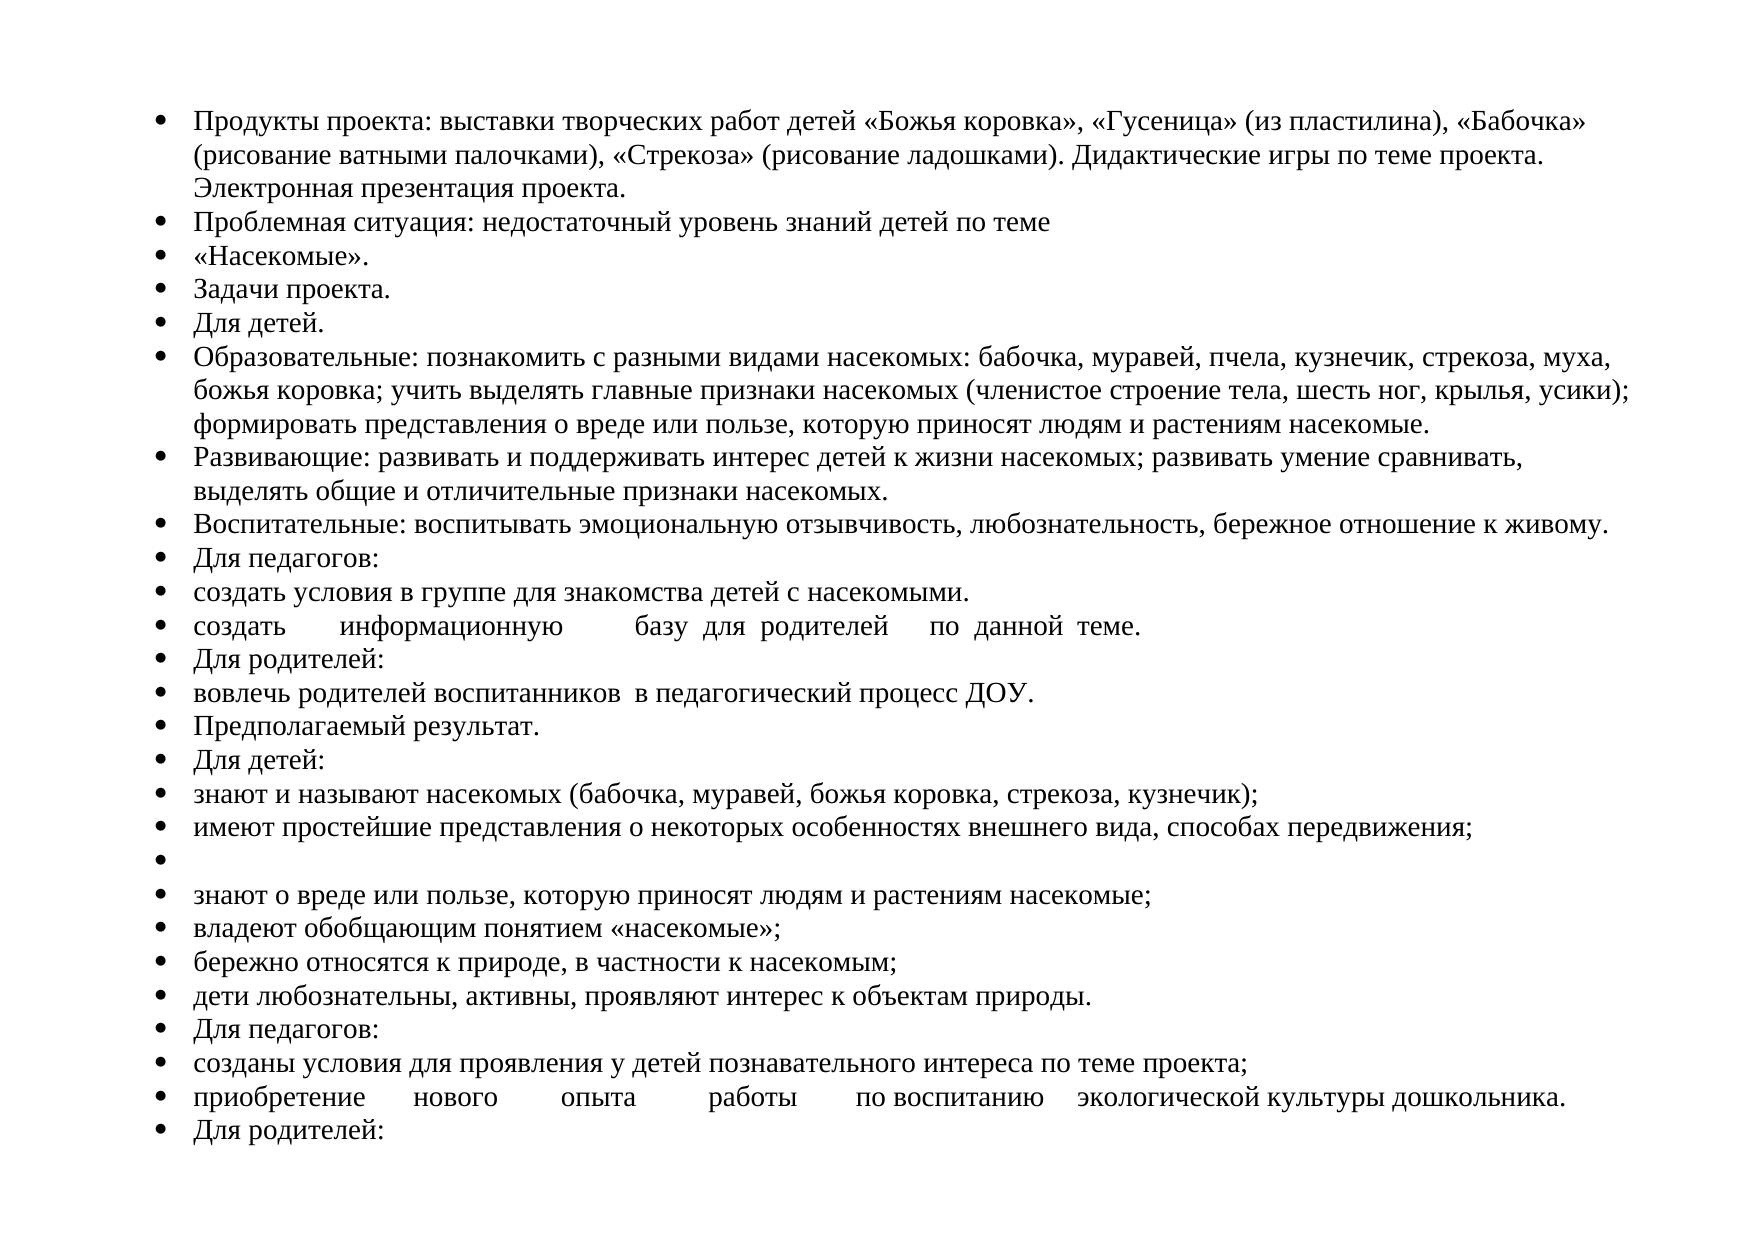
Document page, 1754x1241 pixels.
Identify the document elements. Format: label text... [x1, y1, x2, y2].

list Для педагогов: [156, 540, 1636, 574]
list приобретение нового опыта работы по воспитанию экологической культуры дошкольника. [156, 1079, 1636, 1112]
list бережно относятся к природе, в частности к насекомым; [156, 944, 1636, 978]
list Образовательные: познакомить с разными видами насекомых: бабочка, муравей, пчела, кузнечик, стрекоза, муха, божья коровка; учить выделять главные признаки насекомых (членистое строение тела, шесть ног, крылья, усики); формировать представления о вреде или пользе, которую приносят людям и растениям насекомые. [156, 339, 1636, 439]
list Для родителей: [156, 641, 1636, 675]
list «Насекомые». [156, 238, 1636, 271]
list создать информационную базу для родителей по данной теме. [156, 608, 1636, 641]
list Для педагогов: [156, 1011, 1636, 1045]
list Предполагаемый результат. [156, 708, 1636, 742]
list дети любознательны, активны, проявляют интерес к объектам природы. [156, 978, 1636, 1011]
list знают и называют насекомых (бабочка, муравей, божья коровка, стрекоза, кузнечик); [156, 776, 1636, 809]
list Развивающие: развивать и поддерживать интерес детей к жизни насекомых; развивать умение сравнивать, выделять общие и отличительные признаки насекомых. [156, 439, 1636, 507]
list созданы условия для проявления у детей познавательного интереса по теме проекта; [156, 1045, 1636, 1079]
list вовлечь родителей воспитанников в педагогический процесс ДОУ. [156, 675, 1636, 708]
list Воспитательные: воспитывать эмоциональную отзывчивость, любознательность, бережное отношение к живому. [156, 507, 1636, 540]
list Для детей: [156, 742, 1636, 776]
list Для детей. [156, 305, 1636, 339]
list Для родителей: [156, 1112, 1636, 1146]
list Задачи проекта. [156, 271, 1636, 305]
list Проблемная ситуация: недостаточный уровень знаний детей по теме [156, 204, 1636, 238]
list создать условия в группе для знакомства детей с насекомыми. [156, 574, 1636, 608]
list знают о вреде или пользе, которую приносят людям и растениям насекомые; [156, 877, 1636, 910]
list имеют простейшие представления о некоторых особенностях внешнего вида, способах передвижения; [156, 809, 1636, 843]
list владеют обобщающим понятием «насекомые»; [156, 910, 1636, 944]
list Продукты проекта: выставки творческих работ детей «Божья коровка», «Гусеница» (из пластилина), «Бабочка» (рисование ватными палочками), «Стрекоза» (рисование ладошками). Дидактические игры по теме проекта. Электронная презентация проекта. [156, 103, 1636, 204]
